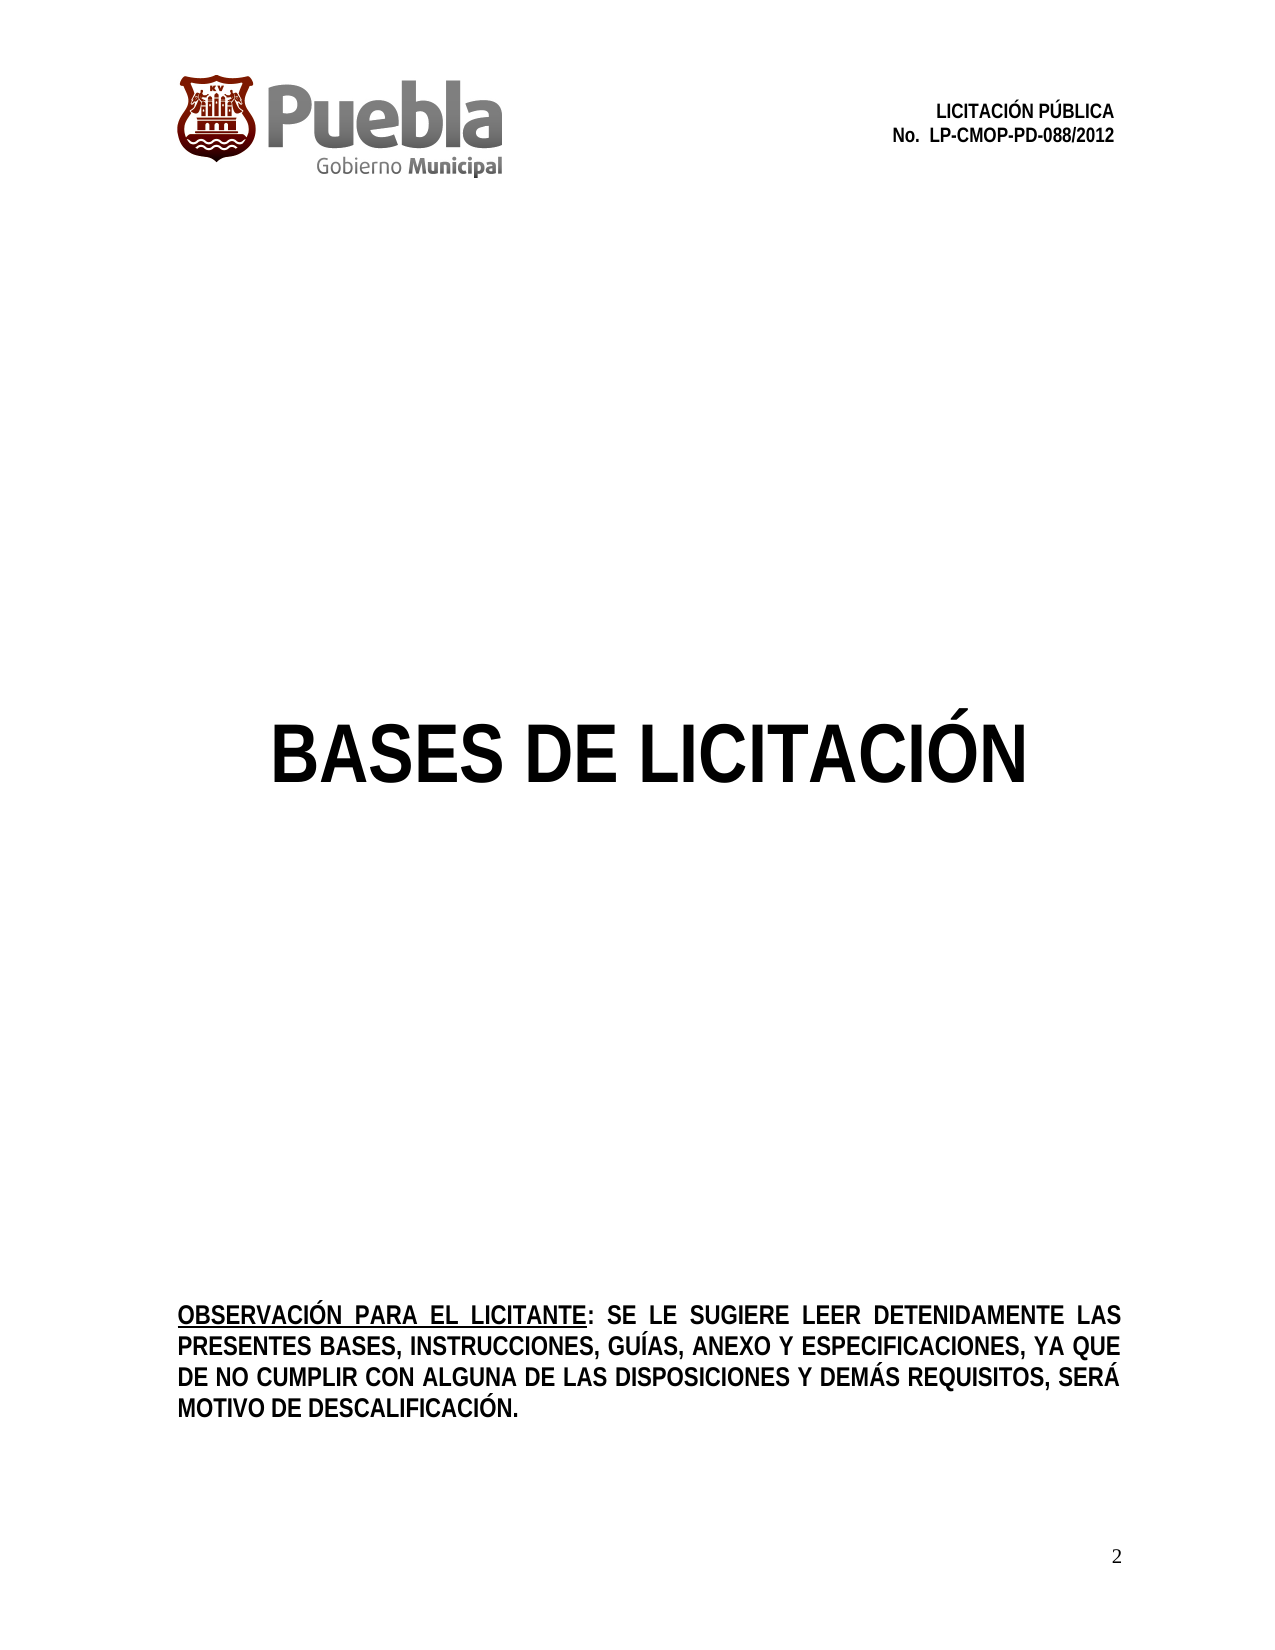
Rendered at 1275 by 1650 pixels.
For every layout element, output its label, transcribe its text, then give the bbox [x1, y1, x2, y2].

text OBSERVACIÓN PARA EL LICITANTE: SE LE SUGIERE LEER DETENIDAMENTE LAS PRESENTES BASES, INSTRUCCIONES, GUÍAS, ANEXO Y ESPECIFICACIONES, YA QUE DE NO CUMPLIR CON ALGUNA DE LAS DISPOSICIONES Y DEMÁS REQUISITOS, SERÁ MOTIVO DE DESCALIFICACIÓN. [177, 1299, 1122, 1423]
picture [177, 75, 502, 178]
subtitle BASES DE LICITACIÓN [177, 704, 1122, 800]
